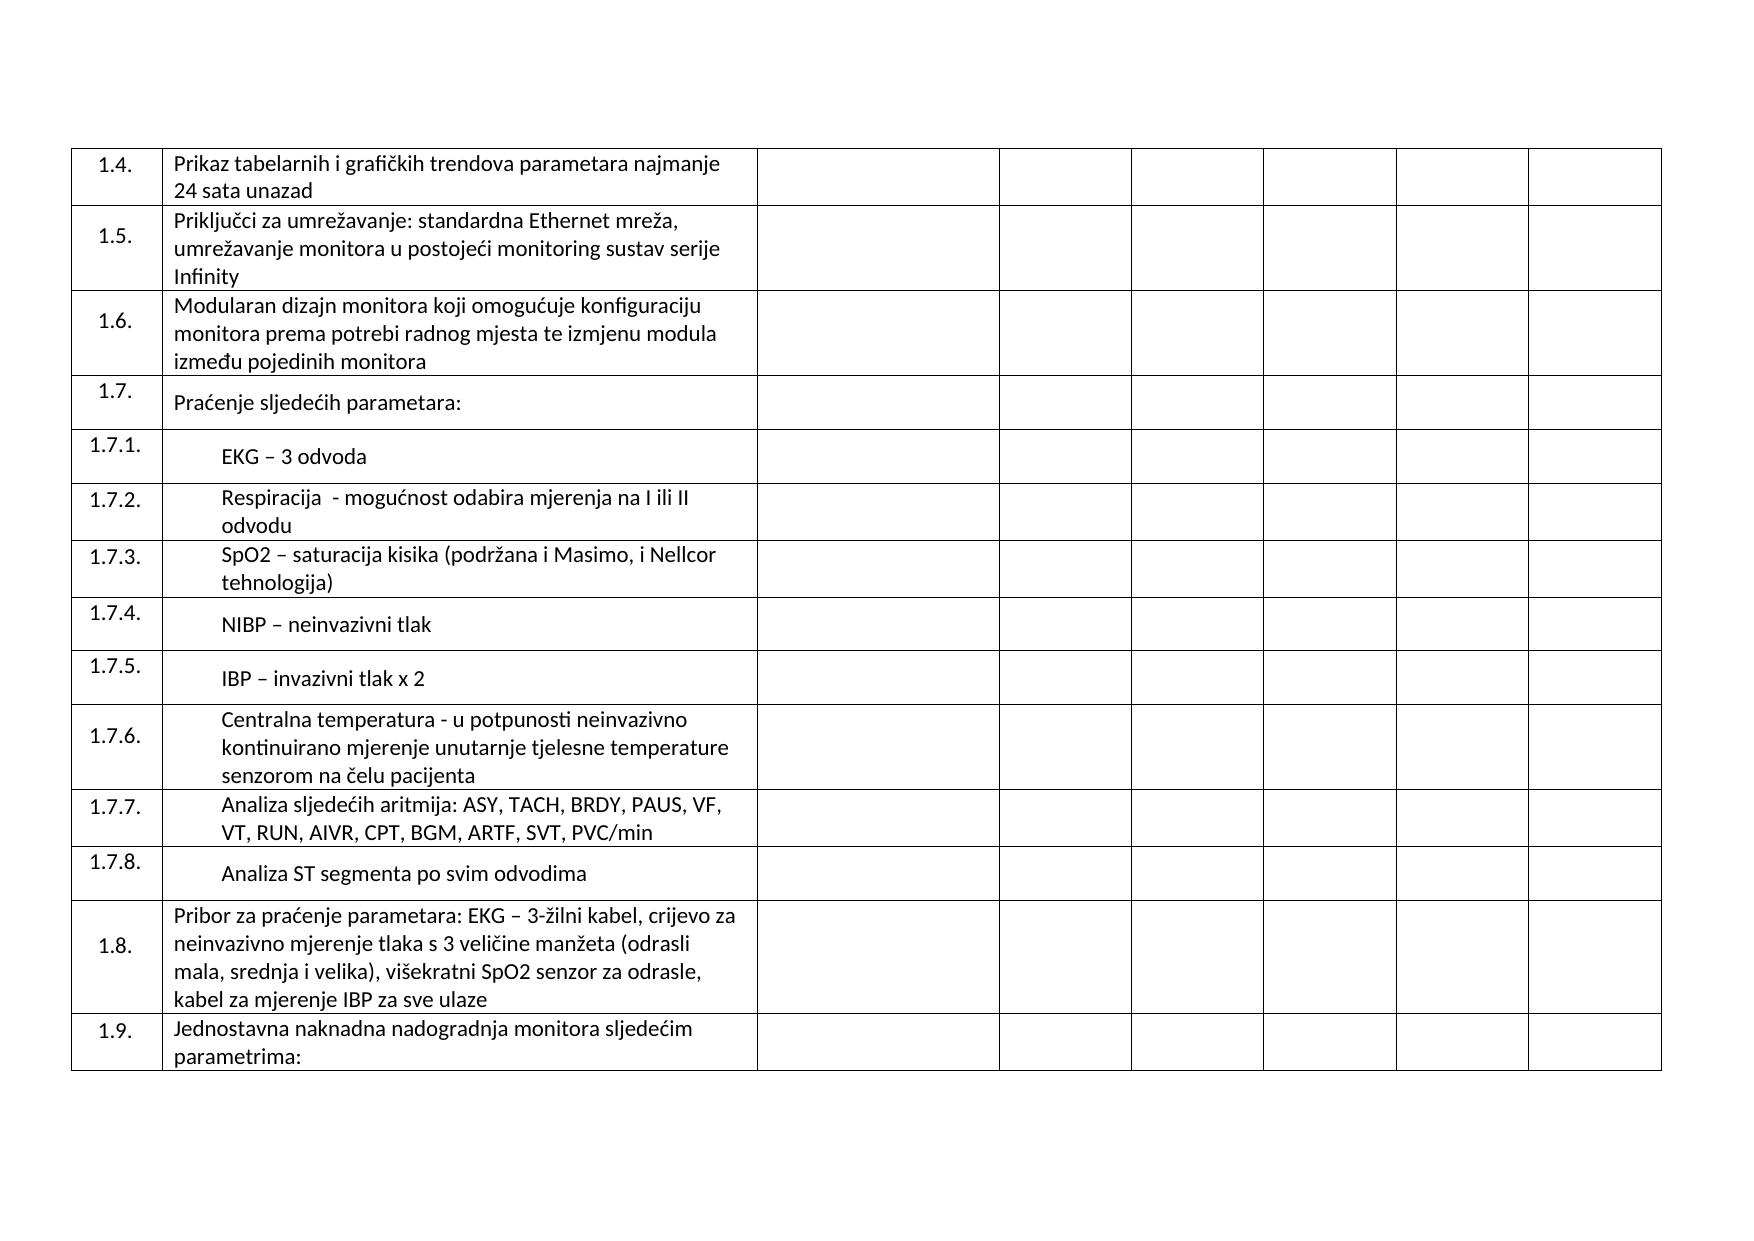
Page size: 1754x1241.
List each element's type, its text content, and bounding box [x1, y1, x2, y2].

table_cell [758, 149, 999, 205]
table_cell 1.9. [72, 1014, 162, 1070]
table_cell [1397, 790, 1528, 846]
table_cell [1264, 430, 1396, 482]
table_cell [1397, 541, 1528, 597]
table_cell [1132, 790, 1263, 846]
table_cell [758, 291, 999, 375]
table_cell [1529, 651, 1661, 704]
table_cell [1529, 598, 1661, 650]
table_cell [1000, 705, 1131, 789]
table_cell [1000, 651, 1131, 704]
table_cell [1529, 484, 1661, 539]
table_cell 1.5. [72, 206, 162, 290]
table_cell 1.7.1. [72, 430, 162, 482]
table_cell [758, 206, 999, 290]
table_cell [1529, 901, 1661, 1013]
table_cell [1397, 901, 1528, 1013]
table_cell Praćenje sljedećih parametara: [163, 376, 757, 429]
table_cell [1397, 149, 1528, 205]
table_cell [1264, 901, 1396, 1013]
table_cell [758, 790, 999, 846]
table_cell 1.7.3. [72, 541, 162, 597]
table_cell [1000, 376, 1131, 429]
table_cell [1397, 206, 1528, 290]
table_cell 1.6. [72, 291, 162, 375]
table_cell [1529, 790, 1661, 846]
table_cell [758, 484, 999, 539]
table_cell [1397, 847, 1528, 900]
table_cell [1264, 598, 1396, 650]
table_cell [1000, 901, 1131, 1013]
table_cell [1000, 598, 1131, 650]
table_cell [1132, 484, 1263, 539]
table_cell [758, 430, 999, 482]
table_cell [1132, 541, 1263, 597]
table_cell [1264, 291, 1396, 375]
table_cell [1529, 149, 1661, 205]
table_cell [1529, 291, 1661, 375]
table_cell [1000, 149, 1131, 205]
table_cell [1264, 651, 1396, 704]
table_cell [1132, 598, 1263, 650]
table_cell [1000, 847, 1131, 900]
table_cell [1000, 484, 1131, 539]
table_cell 1.4. [72, 149, 162, 205]
table_cell SpO2 – saturacija kisika (podržana i Masimo, i Nellcor tehnologija) [163, 541, 757, 597]
table_cell [1000, 1014, 1131, 1070]
table_cell [1264, 376, 1396, 429]
table_cell Priključci za umrežavanje: standardna Ethernet mreža, umrežavanje monitora u postojeći monitoring sustav serije Infinity [163, 206, 757, 290]
table_cell Respiracija - mogućnost odabira mjerenja na I ili II odvodu [163, 484, 757, 539]
table_cell [1397, 598, 1528, 650]
table_cell 1.7.5. [72, 651, 162, 704]
table_cell [1529, 206, 1661, 290]
table_cell [758, 705, 999, 789]
table_cell 1.7.4. [72, 598, 162, 650]
table_cell 1.7. [72, 376, 162, 429]
table_cell [1132, 430, 1263, 482]
table_cell [758, 598, 999, 650]
table_cell [1264, 149, 1396, 205]
table_cell Modularan dizajn monitora koji omogućuje konfiguraciju monitora prema potrebi radnog mjesta te izmjenu modula između pojedinih monitora [163, 291, 757, 375]
table_cell [1529, 430, 1661, 482]
table_cell [1132, 149, 1263, 205]
table_cell [1397, 484, 1528, 539]
table_cell [1529, 541, 1661, 597]
table_cell [1000, 541, 1131, 597]
table_cell Analiza ST segmenta po svim odvodima [163, 847, 757, 900]
table_cell [758, 1014, 999, 1070]
table_cell [1000, 291, 1131, 375]
table_cell Jednostavna naknadna nadogradnja monitora sljedećim parametrima: [163, 1014, 757, 1070]
table_cell [1529, 705, 1661, 789]
table_cell [1397, 376, 1528, 429]
table_cell [1264, 484, 1396, 539]
table_cell [1000, 790, 1131, 846]
table_cell 1.7.8. [72, 847, 162, 900]
table_cell IBP – invazivni tlak x 2 [163, 651, 757, 704]
table_cell Centralna temperatura - u potpunosti neinvazivno kontinuirano mjerenje unutarnje tjelesne temperature senzorom na čelu pacijenta [163, 705, 757, 789]
table_cell 1.7.2. [72, 484, 162, 539]
table_cell [1132, 1014, 1263, 1070]
table_cell [1397, 291, 1528, 375]
table_cell [1264, 790, 1396, 846]
table_cell Analiza sljedećih aritmija: ASY, TACH, BRDY, PAUS, VF, VT, RUN, AIVR, CPT, BGM, ARTF, SVT, PVC/min [163, 790, 757, 846]
table_cell 1.8. [72, 901, 162, 1013]
table_cell Prikaz tabelarnih i grafičkih trendova parametara najmanje 24 sata unazad [163, 149, 757, 205]
table_cell [1397, 651, 1528, 704]
table_cell [1264, 541, 1396, 597]
table_cell [1132, 847, 1263, 900]
table_cell [1397, 705, 1528, 789]
table_cell [758, 541, 999, 597]
table_cell [758, 376, 999, 429]
table_cell [1132, 651, 1263, 704]
table_cell [1132, 376, 1263, 429]
table_cell [1000, 430, 1131, 482]
table_cell EKG – 3 odvoda [163, 430, 757, 482]
table_cell [1529, 376, 1661, 429]
table_cell [1397, 1014, 1528, 1070]
table_cell [1132, 291, 1263, 375]
table_cell [758, 901, 999, 1013]
table_cell [1529, 847, 1661, 900]
table_cell [1132, 705, 1263, 789]
table_cell [1132, 901, 1263, 1013]
table_cell [758, 847, 999, 900]
table_cell NIBP – neinvazivni tlak [163, 598, 757, 650]
table_cell Pribor za praćenje parametara: EKG – 3-žilni kabel, crijevo za neinvazivno mjerenje tlaka s 3 veličine manžeta (odrasli mala, srednja i velika), višekratni SpO2 senzor za odrasle, kabel za mjerenje IBP za sve ulaze [163, 901, 757, 1013]
table_cell [1264, 1014, 1396, 1070]
table_cell 1.7.7. [72, 790, 162, 846]
table_cell [1529, 1014, 1661, 1070]
table_cell [1264, 847, 1396, 900]
table_cell [1264, 705, 1396, 789]
table_cell [1264, 206, 1396, 290]
table_cell [1397, 430, 1528, 482]
table_cell 1.7.6. [72, 705, 162, 789]
table_cell [1000, 206, 1131, 290]
table_cell [758, 651, 999, 704]
table_cell [1132, 206, 1263, 290]
